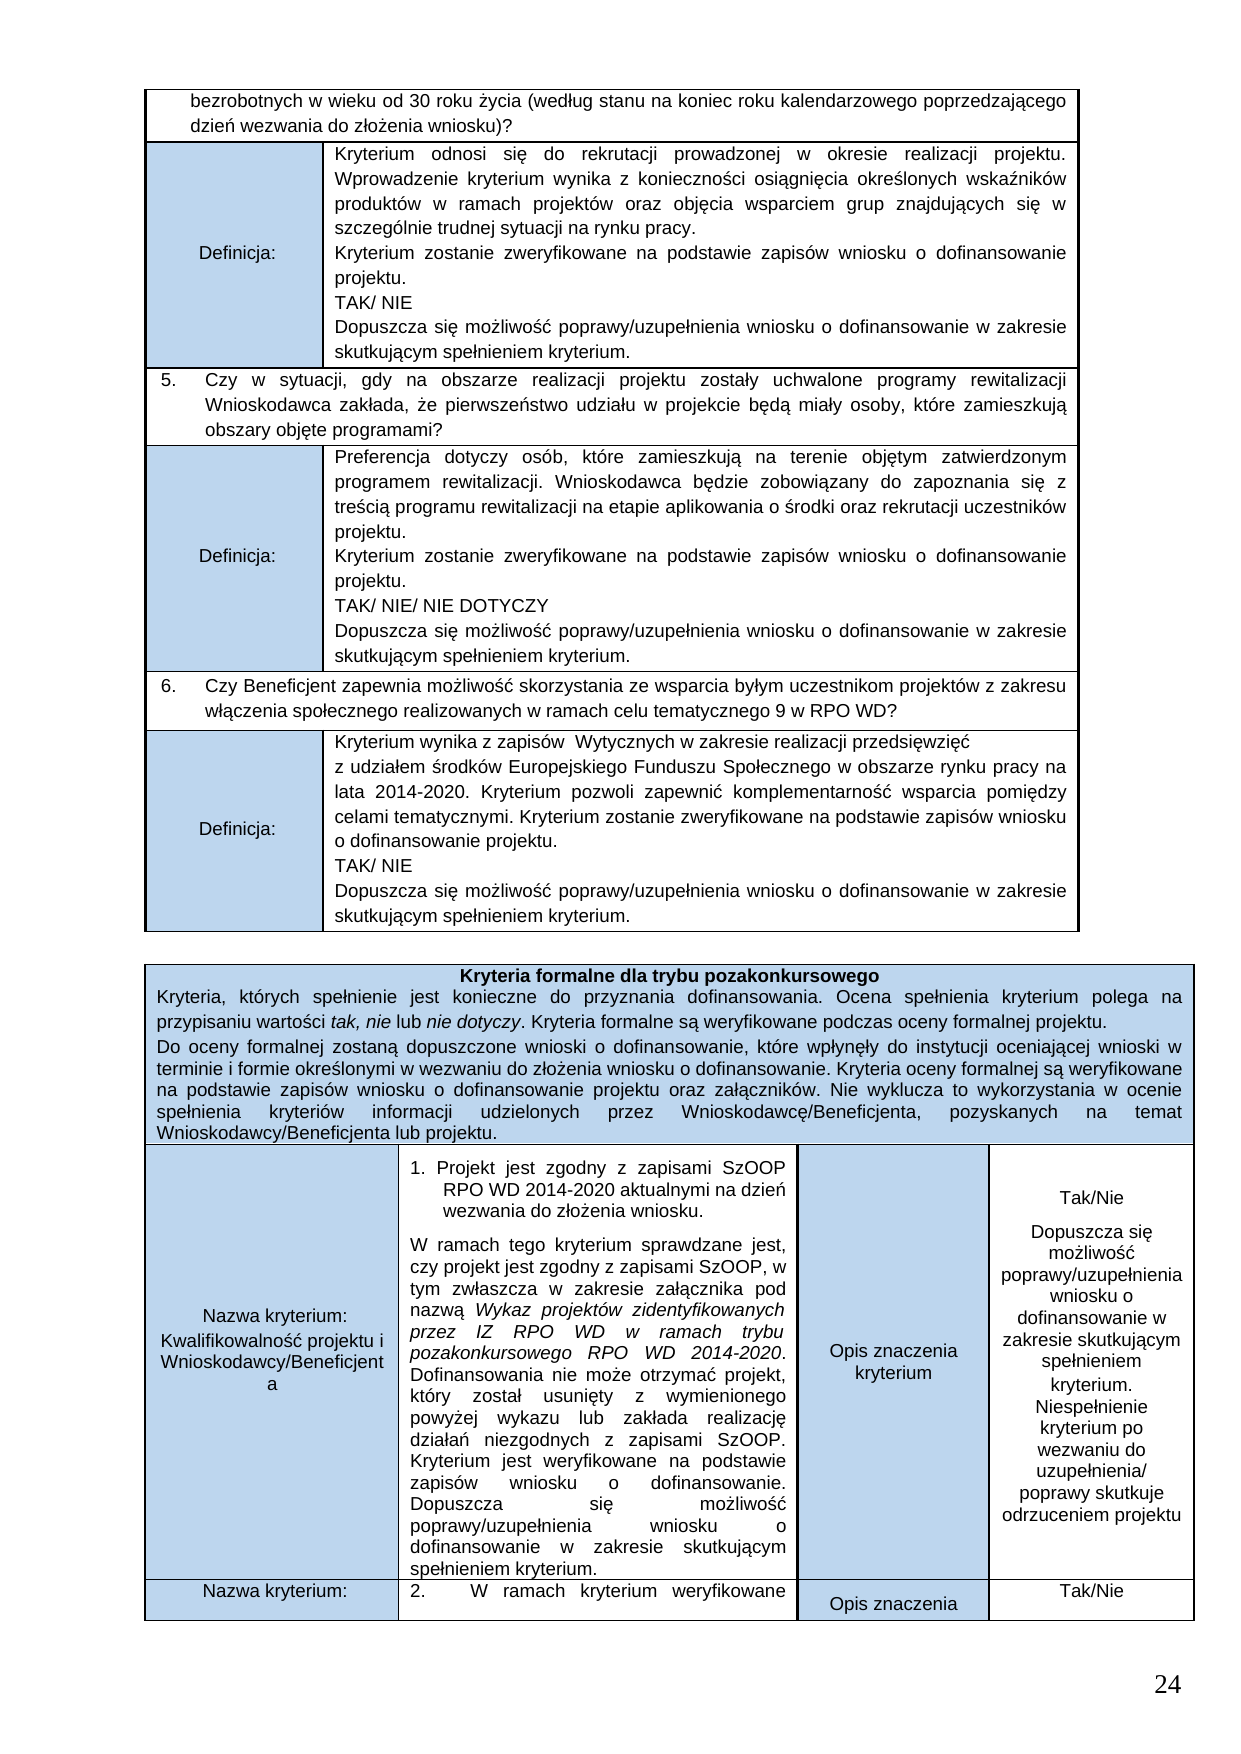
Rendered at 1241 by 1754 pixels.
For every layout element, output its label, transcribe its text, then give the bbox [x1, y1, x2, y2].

table_cell 1. Projekt jest zgodny z zapisami SzOOP RPO WD 2014-2020 aktualnymi na dzień wezwania do złożenia wniosku. W ramach tego kryterium sprawdzane jest, czy projekt jest zgodny z zapisami SzOOP, w tym zwłaszcza w zakresie załącznika pod nazwą Wykaz projektów zidentyfikowanych przez IZ RPO WD w ramach trybu pozakonkursowego RPO WD 2014-2020. Dofinansowania nie może otrzymać projekt, który został usunięty z wymienionego powyżej wykazu lub zakłada realizację działań niezgodnych z zapisami SzOOP. Kryterium jest weryfikowane na podstawie zapisów wniosku o dofinansowanie. Dopuszcza się możliwość poprawy/uzupełnienia wniosku o dofinansowanie w zakresie skutkującym spełnieniem kryterium. [399, 1145, 796, 1579]
table_cell Kryterium wynika z zapisów Wytycznych w zakresie realizacji przedsięwzięć z udziałem środków Europejskiego Funduszu Społecznego w obszarze rynku pracy na lata 2014-2020. Kryterium pozwoli zapewnić komplementarność wsparcia pomiędzy celami tematycznymi. Kryterium zostanie zweryfikowane na podstawie zapisów wniosku o dofinansowanie projektu. TAK/ NIE Dopuszcza się możliwość poprawy/uzupełnienia wniosku o dofinansowanie w zakresie skutkującym spełnieniem kryterium. [324, 731, 1077, 931]
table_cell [799, 1580, 988, 1620]
table_cell Tak/Nie Dopuszcza się możliwość poprawy/uzupełnienia wniosku o dofinansowanie w zakresie skutkującym spełnieniem kryterium. Niespełnienie kryterium po wezwaniu do uzupełnienia/ poprawy skutkuje odrzuceniem projektu [990, 1145, 1193, 1579]
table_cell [147, 90, 1077, 141]
table_cell 5. Czy w sytuacji, gdy na obszarze realizacji projektu zostały uchwalone programy rewitalizacji Wnioskodawca zakłada, że pierwszeństwo udziału w projekcie będą miały osoby, które zamieszkują obszary objęte programami? [147, 369, 1077, 444]
table_cell Definicja: [147, 446, 322, 671]
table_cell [146, 1580, 398, 1620]
table_cell Preferencja dotyczy osób, które zamieszkują na terenie objętym zatwierdzonym programem rewitalizacji. Wnioskodawca będzie zobowiązany do zapoznania się z treścią programu rewitalizacji na etapie aplikowania o środki oraz rekrutacji uczestników projektu. Kryterium zostanie zweryfikowane na podstawie zapisów wniosku o dofinansowanie projektu. TAK/ NIE/ NIE DOTYCZY Dopuszcza się możliwość poprawy/uzupełnienia wniosku o dofinansowanie w zakresie skutkującym spełnieniem kryterium. [324, 446, 1077, 671]
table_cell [399, 1580, 796, 1620]
table_cell Definicja: [147, 731, 322, 931]
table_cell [990, 1580, 1193, 1620]
table_header Kryteria formalne dla trybu pozakonkursowego Kryteria, których spełnienie jest konieczne do przyznania dofinansowania. Ocena spełnienia kryterium polega na przypisaniu wartości tak, nie lub nie dotyczy. Kryteria formalne są weryfikowane podczas oceny formalnej projektu. Do oceny formalnej zostaną dopuszczone wnioski o dofinansowanie, które wpłynęły do instytucji oceniającej wnioski w terminie i formie określonymi w wezwaniu do złożenia wniosku o dofinansowanie. Kryteria oceny formalnej są weryfikowane na podstawie zapisów wniosku o dofinansowanie projektu oraz załączników. Nie wyklucza to wykorzystania w ocenie spełnienia kryteriów informacji udzielonych przez Wnioskodawcę/Beneficjenta, pozyskanych na temat Wnioskodawcy/Beneficjenta lub projektu. [146, 965, 1193, 1143]
table_cell Nazwa kryterium: Kwalifikowalność projektu i Wnioskodawcy/Beneficjenta [146, 1145, 398, 1579]
table_cell Definicja: [147, 143, 322, 367]
table_cell Opis znaczenia kryterium [799, 1145, 988, 1579]
table_cell 6. Czy Beneficjent zapewnia możliwość skorzystania ze wsparcia byłym uczestnikom projektów z zakresu włączenia społecznego realizowanych w ramach celu tematycznego 9 w RPO WD? [147, 672, 1077, 729]
